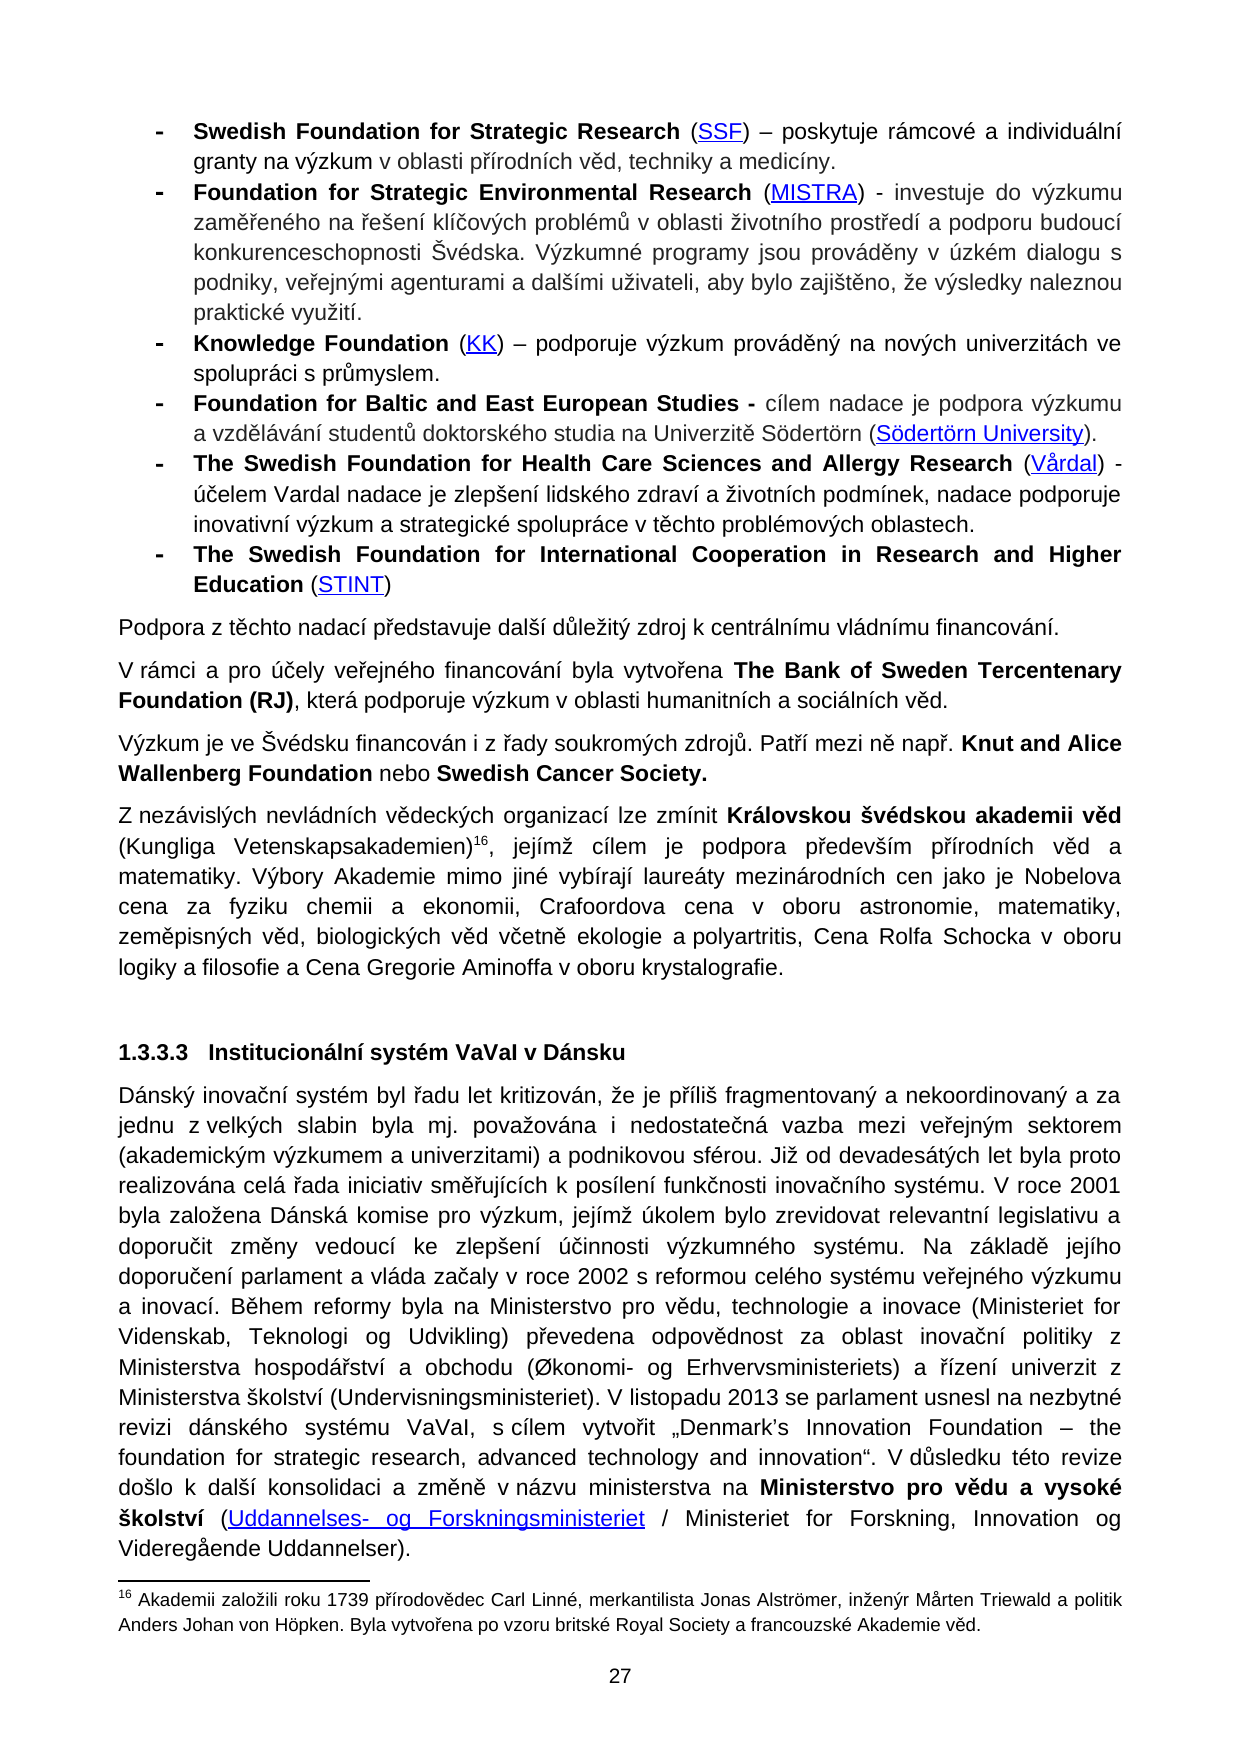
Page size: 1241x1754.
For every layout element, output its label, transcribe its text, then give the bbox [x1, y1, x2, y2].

list Foundation for Baltic and East European Studies - cílem nadace je podpora výzkumu a vzdělávání studentů doktorského studia na Univerzitě Södertörn (Södertörn University). [156, 390, 1122, 447]
list The Swedish Foundation for International Cooperation in Research and Higher Education (STINT) [156, 541, 1122, 598]
text Dánský inovační systém byl řadu let kritizován, že je příliš fragmentovaný a nekoordinovaný a za jednu z velkých slabin byla mj. považována i nedostatečná vazba mezi veřejným sektorem (akademickým výzkumem a univerzitami) a podnikovou sférou. Již od devadesátých let byla proto realizována celá řada iniciativ směřujících k posílení funkčnosti inovačního systému. V roce 2001 byla založena Dánská komise pro výzkum, jejímž úkolem bylo zrevidovat relevantní legislativu a doporučit změny vedoucí ke zlepšení účinnosti výzkumného systému. Na základě jejího doporučení parlament a vláda začaly v roce 2002 s reformou celého systému veřejného výzkumu a inovací. Během reformy byla na Ministerstvo pro vědu, technologie a inovace (Ministeriet for Videnskab, Teknologi og Udvikling) převedena odpovědnost za oblast inovační politiky z Ministerstva hospodářství a obchodu (Økonomi- og Erhvervsministeriets) a řízení univerzit z Ministerstva školství (Undervisningsministeriet). V listopadu 2013 se parlament usnesl na nezbytné revizi dánského systému VaVaI, s cílem vytvořit „Denmark’s Innovation Foundation – the foundation for strategic research, advanced technology and innovation“. V důsledku této revize došlo k další konsolidaci a změně v názvu ministerstva na Ministerstvo pro vědu a vysoké školství (Uddannelses- og Forskningsministeriet / Ministeriet for Forskning, Innovation og Videregående Uddannelser). [118, 1082, 1122, 1561]
text Výzkum je ve Švédsku financován i z řady soukromých zdrojů. Patří mezi ně např. Knut and Alice Wallenberg Foundation nebo Swedish Cancer Society. [118, 729, 1122, 786]
list Swedish Foundation for Strategic Research (SSF) – poskytuje rámcové a individuální granty na výzkum v oblasti přírodních věd, techniky a medicíny. [156, 118, 1122, 175]
text V rámci a pro účely veřejného financování byla vytvořena The Bank of Sweden Tercentenary Foundation (RJ), která podporuje výzkum v oblasti humanitních a sociálních věd. [118, 657, 1122, 713]
list Foundation for Strategic Environmental Research (MISTRA) - investuje do výzkumu zaměřeného na řešení klíčových problémů v oblasti životního prostředí a podporu budoucí konkurenceschopnosti Švédska. Výzkumné programy jsou prováděny v úzkém dialogu s podniky, veřejnými agenturami a dalšími uživateli, aby bylo zajištěno, že výsledky naleznou praktické využití. [156, 178, 1122, 326]
list The Swedish Foundation for Health Care Sciences and Allergy Research (Vårdal) - účelem Vardal nadace je zlepšení lidského zdraví a životních podmínek, nadace podporuje inovativní výzkum a strategické spolupráce v těchto problémových oblastech. [156, 450, 1122, 537]
text Z nezávislých nevládních vědeckých organizací lze zmínit Královskou švédskou akademii věd (Kungliga Vetenskapsakademien), jejímž cílem je podpora především přírodních věd a matematiky. Výbory Akademie mimo jiné vybírají laureáty mezinárodních cen jako je Nobelova cena za fyziku chemii a ekonomii, Crafoordova cena v oboru astronomie, matematiky, zeměpisných věd, biologických věd včetně ekologie a polyartritis, Cena Rolfa Schocka v oboru logiky a filosofie a Cena Gregorie Aminoffa v oboru krystalografie. [118, 802, 1122, 980]
list Knowledge Foundation (KK) – podporuje výzkum prováděný na nových univerzitách ve spolupráci s průmyslem. [156, 329, 1122, 386]
subtitle Institucionální systém VaVaI v Dánsku [118, 1039, 1122, 1065]
text Podpora z těchto nadací představuje další důležitý zdroj k centrálnímu vládnímu financování. [118, 614, 1122, 640]
